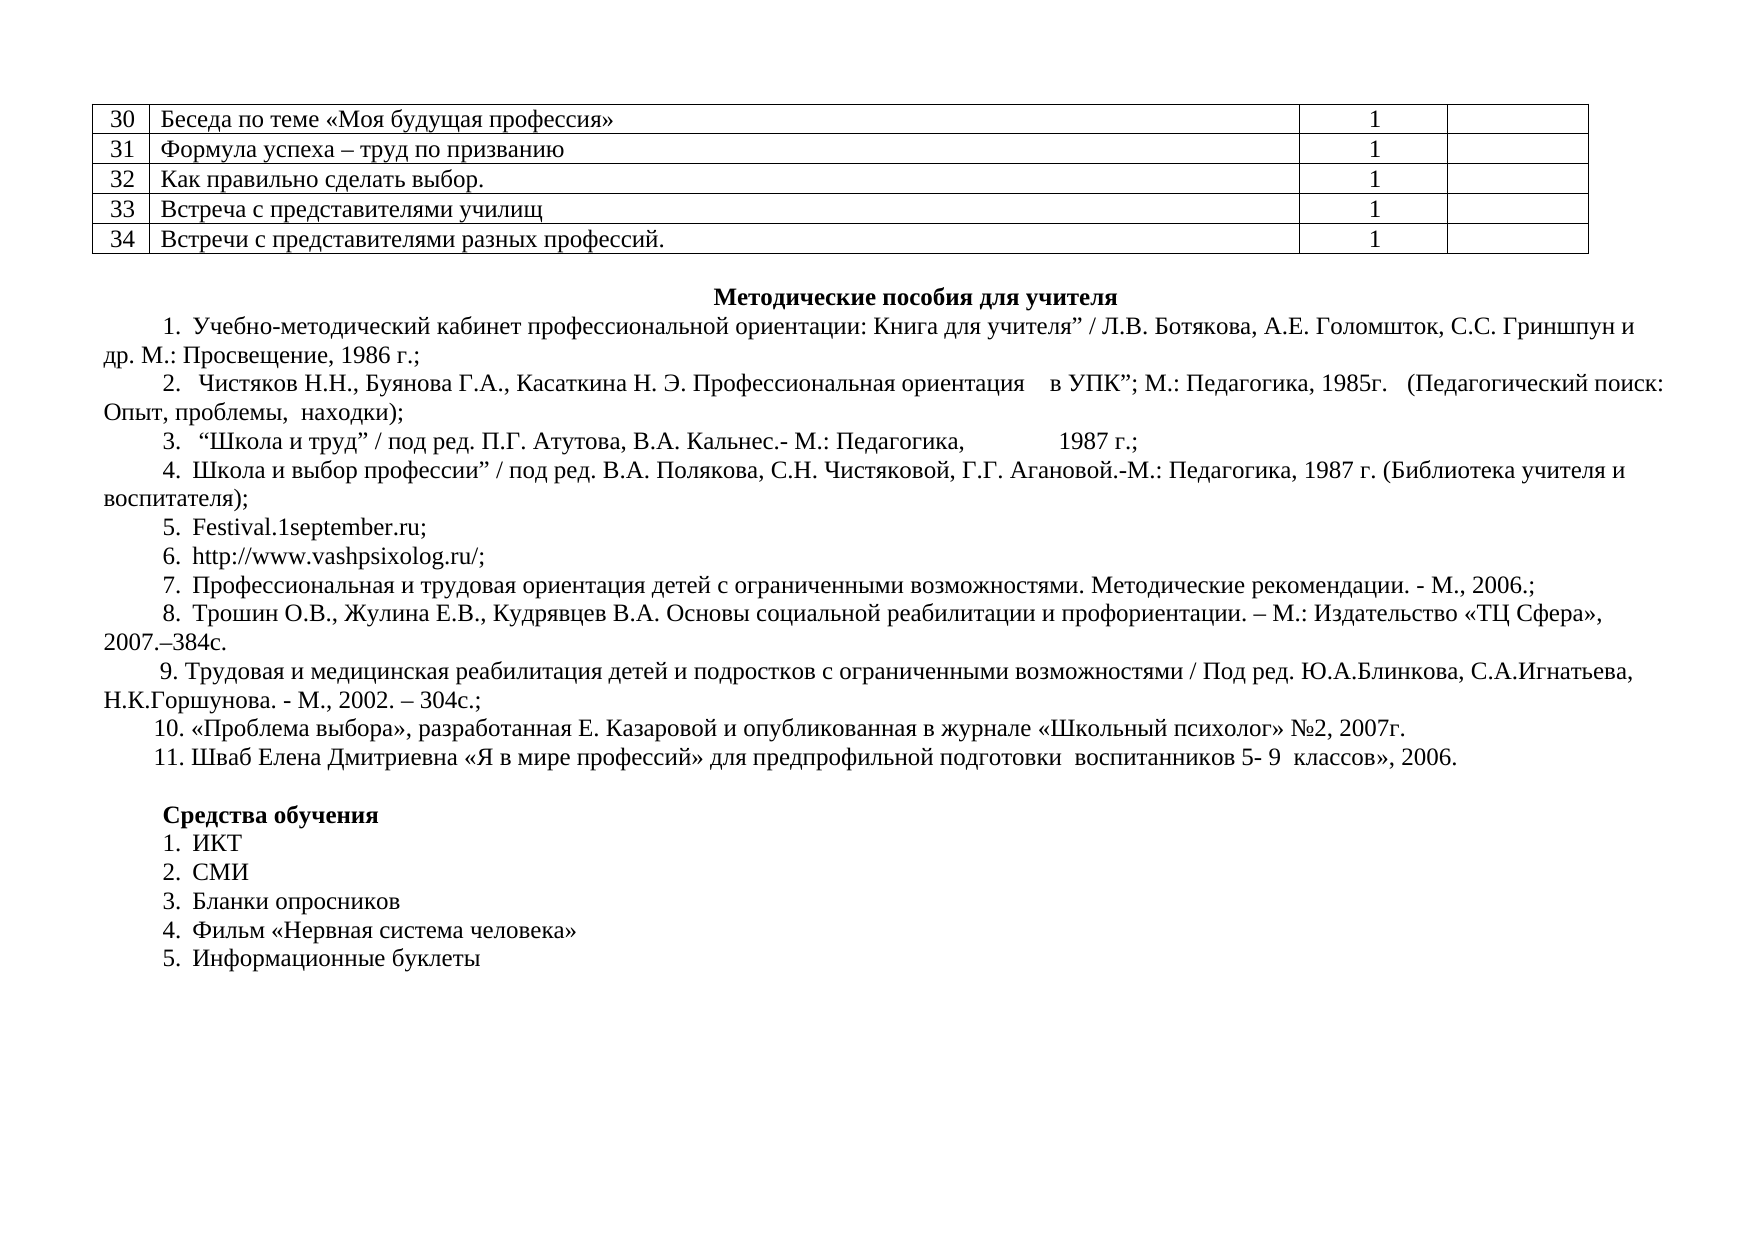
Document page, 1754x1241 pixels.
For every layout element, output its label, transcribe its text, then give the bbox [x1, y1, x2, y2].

list Фильм «Нервная система человека» [103, 915, 1668, 943]
list Профессиональная и трудовая ориентация детей с ограниченными возможностями. Методические рекомендации. - М., 2006.; [103, 570, 1668, 598]
list Школа и выбор профессии” / под ред. В.А. Полякова, С.Н. Чистяковой, Г.Г. Агановой.-М.: Педагогика, 1987 г. (Библиотека учителя и воспитателя); [103, 455, 1668, 512]
table_cell Встречи с представителями разных профессий. [150, 224, 1299, 252]
table_cell [1448, 224, 1588, 252]
list “Школа и труд” / под ред. П.Г. Атутова, В.А. Кальнес.- М.: Педагогика, 1987 г.; [103, 426, 1668, 455]
table_cell 33 [93, 194, 149, 223]
text Средства обучения [103, 800, 1668, 828]
list СМИ [103, 857, 1668, 886]
table_cell 1 [1300, 194, 1447, 223]
table_cell [1448, 134, 1588, 163]
list Бланки опросников [103, 886, 1668, 915]
table_cell [1448, 164, 1588, 193]
table_cell Беседа по теме «Моя будущая профессия» [150, 105, 1299, 133]
list http://www.vashpsixolog.ru/; [103, 541, 1668, 570]
list Трошин О.В., Жулина Е.В., Кудрявцев В.А. Основы социальной реабилитации и профориентации. – М.: Издательство «ТЦ Сфера», 2007.–384с. 9. Трудовая и медицинская реабилитация детей и подростков с ограниченными возможностями / Под ред. Ю.А.Блинкова, С.А.Игнатьева, Н.К.Горшунова. - М., 2002. – 304с.; [103, 598, 1668, 713]
text 10. «Проблема выбора», разработанная Е. Казаровой и опубликованная в журнале «Школьный психолог» №2, 2007г. [103, 713, 1668, 742]
table_cell 30 [93, 105, 149, 133]
list Информационные буклеты [103, 943, 1668, 972]
table_cell 34 [93, 224, 149, 252]
list Чистяков Н.Н., Буянова Г.А., Касаткина Н. Э. Профессиональная ориентация в УПК”; М.: Педагогика, 1985г. (Педагогический поиск: Опыт, проблемы, находки); [103, 368, 1668, 426]
text Методические пособия для учителя [103, 282, 1668, 311]
table_cell 1 [1300, 164, 1447, 193]
table_cell Формула успеха – труд по призванию [150, 134, 1299, 163]
list ИКТ [103, 828, 1668, 857]
table_cell Как правильно сделать выбор. [150, 164, 1299, 193]
table_cell 1 [1300, 105, 1447, 133]
table_cell 32 [93, 164, 149, 193]
table_cell 1 [1300, 134, 1447, 163]
table_cell [1448, 105, 1588, 133]
table_cell 31 [93, 134, 149, 163]
table_cell Встреча с представителями училищ [150, 194, 1299, 223]
list Festival.1september.ru; [103, 512, 1668, 541]
list Учебно-методический кабинет профессиональной ориентации: Книга для учителя” / Л.В. Ботякова, А.Е. Голомшток, С.С. Гриншпун и др. М.: Просвещение, 1986 г.; [103, 311, 1668, 368]
text 11. Шваб Елена Дмитриевна «Я в мире профессий» для предпрофильной подготовки воспитанников 5- 9 классов», 2006. [103, 742, 1668, 771]
table_cell [1448, 194, 1588, 223]
table_cell 1 [1300, 224, 1447, 252]
